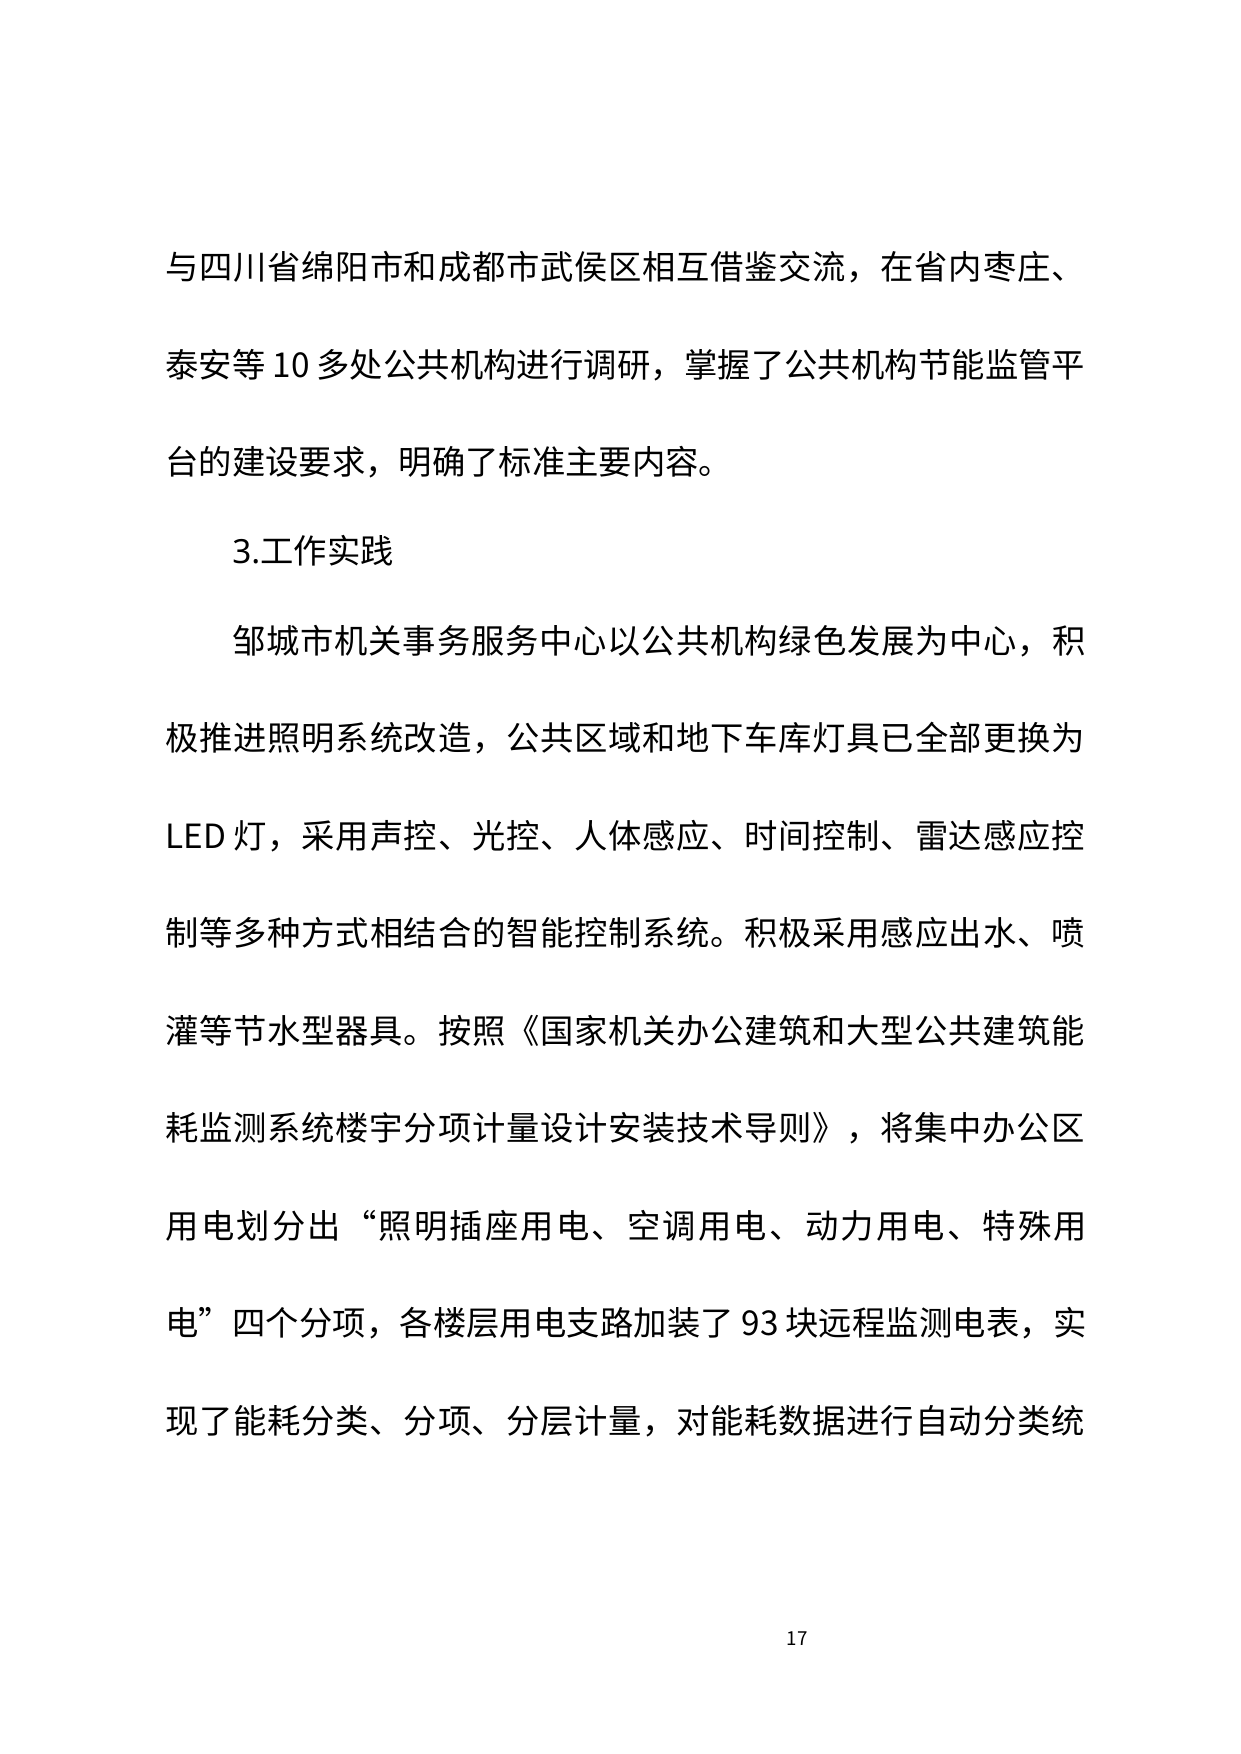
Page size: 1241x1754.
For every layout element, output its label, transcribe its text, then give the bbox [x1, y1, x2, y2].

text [165, 606, 1087, 1451]
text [165, 233, 1087, 493]
text 3.工作实践 [165, 517, 1087, 582]
